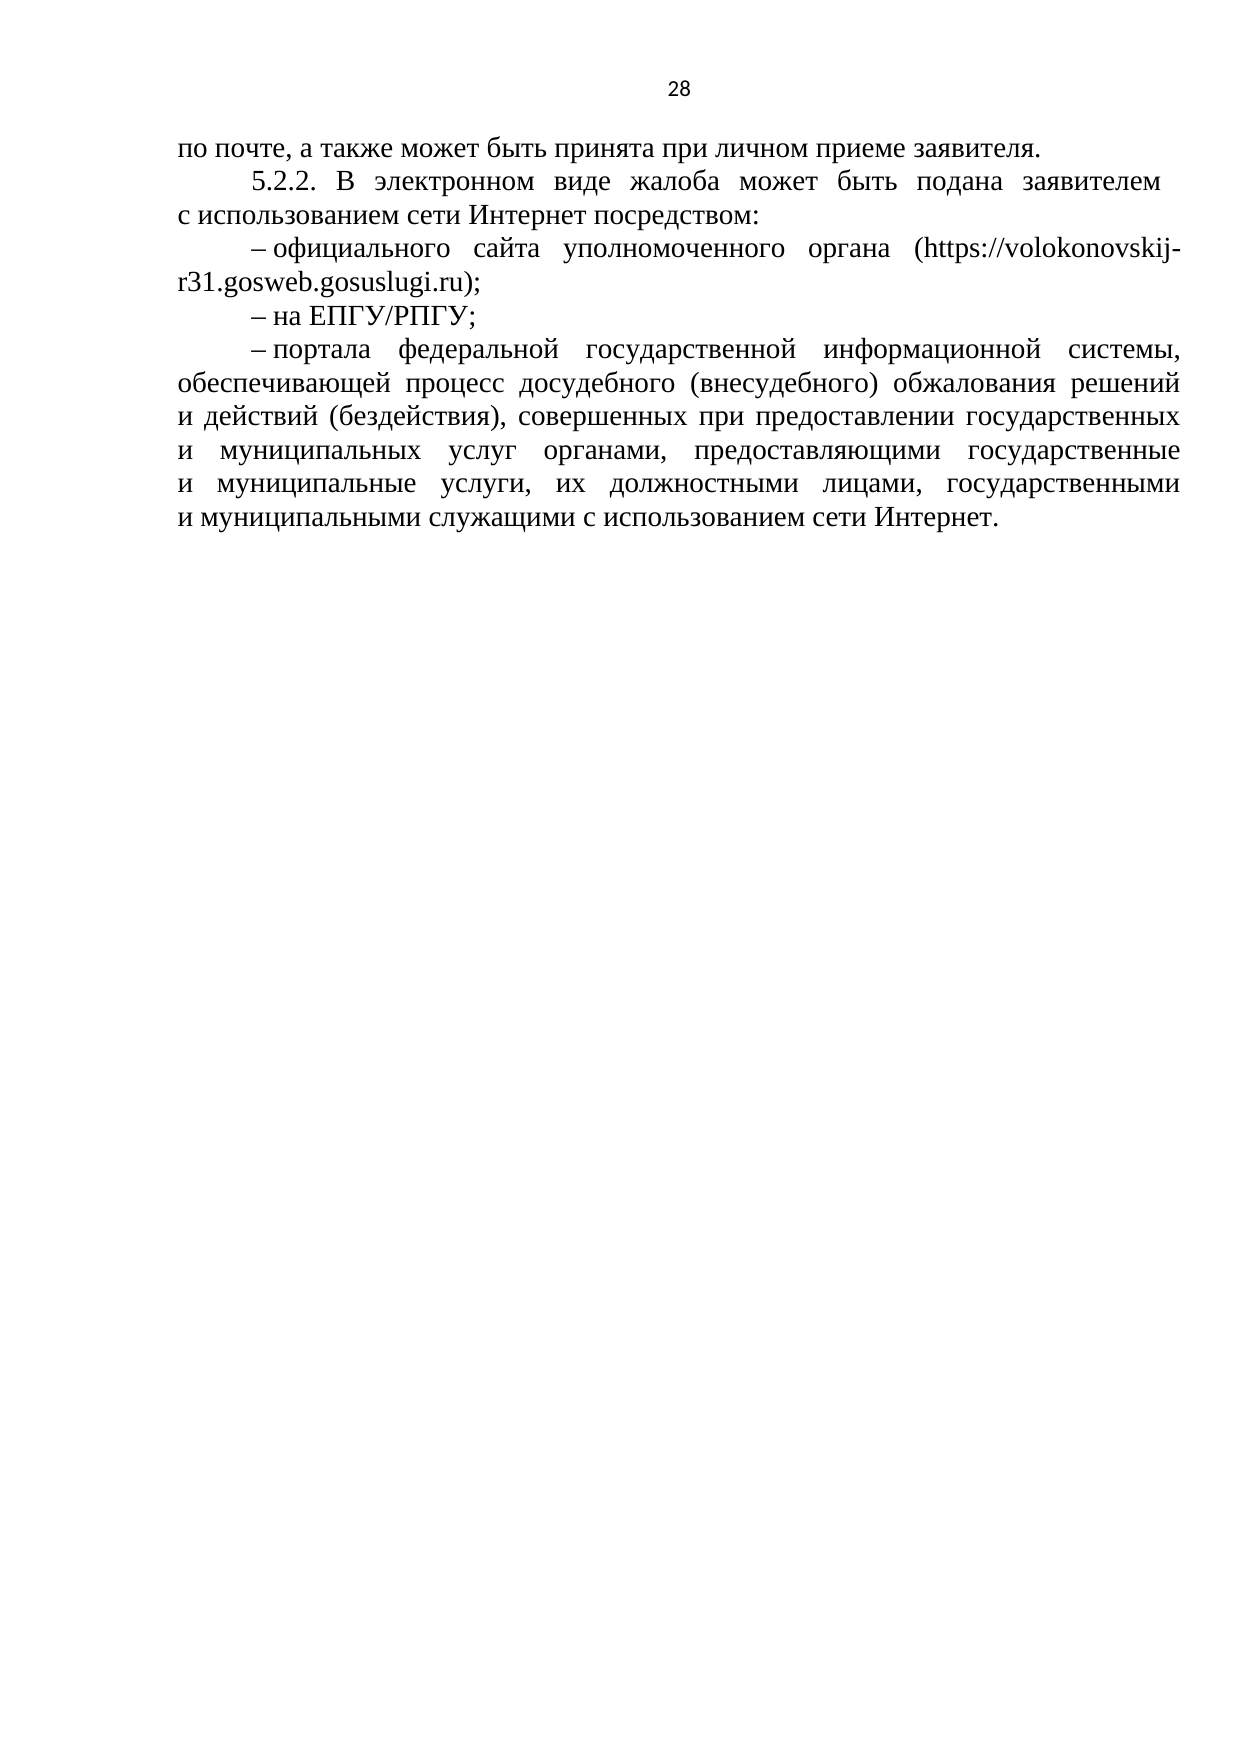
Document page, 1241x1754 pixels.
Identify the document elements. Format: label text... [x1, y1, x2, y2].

text ‒ официального сайта уполномоченного органа (https://volokonovskij-r31.gosweb.gosuslugi.ru); [177, 231, 1181, 298]
text ‒ портала федеральной государственной информационной системы, обеспечивающей процесс досудебного (внесудебного) обжалования решений и действий (бездействия), совершенных при предоставлении государственных и муниципальных услуг органами, предоставляющими государственные и муниципальные услуги, их должностными лицами, государственными и муниципальными служащими с использованием сети Интернет. [177, 331, 1181, 532]
text ‒ на ЕПГУ/РПГУ; [177, 298, 1181, 331]
text 5.2.2. В электронном виде жалоба может быть подана заявителем с использованием сети Интернет посредством: [177, 163, 1181, 231]
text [177, 130, 1181, 163]
